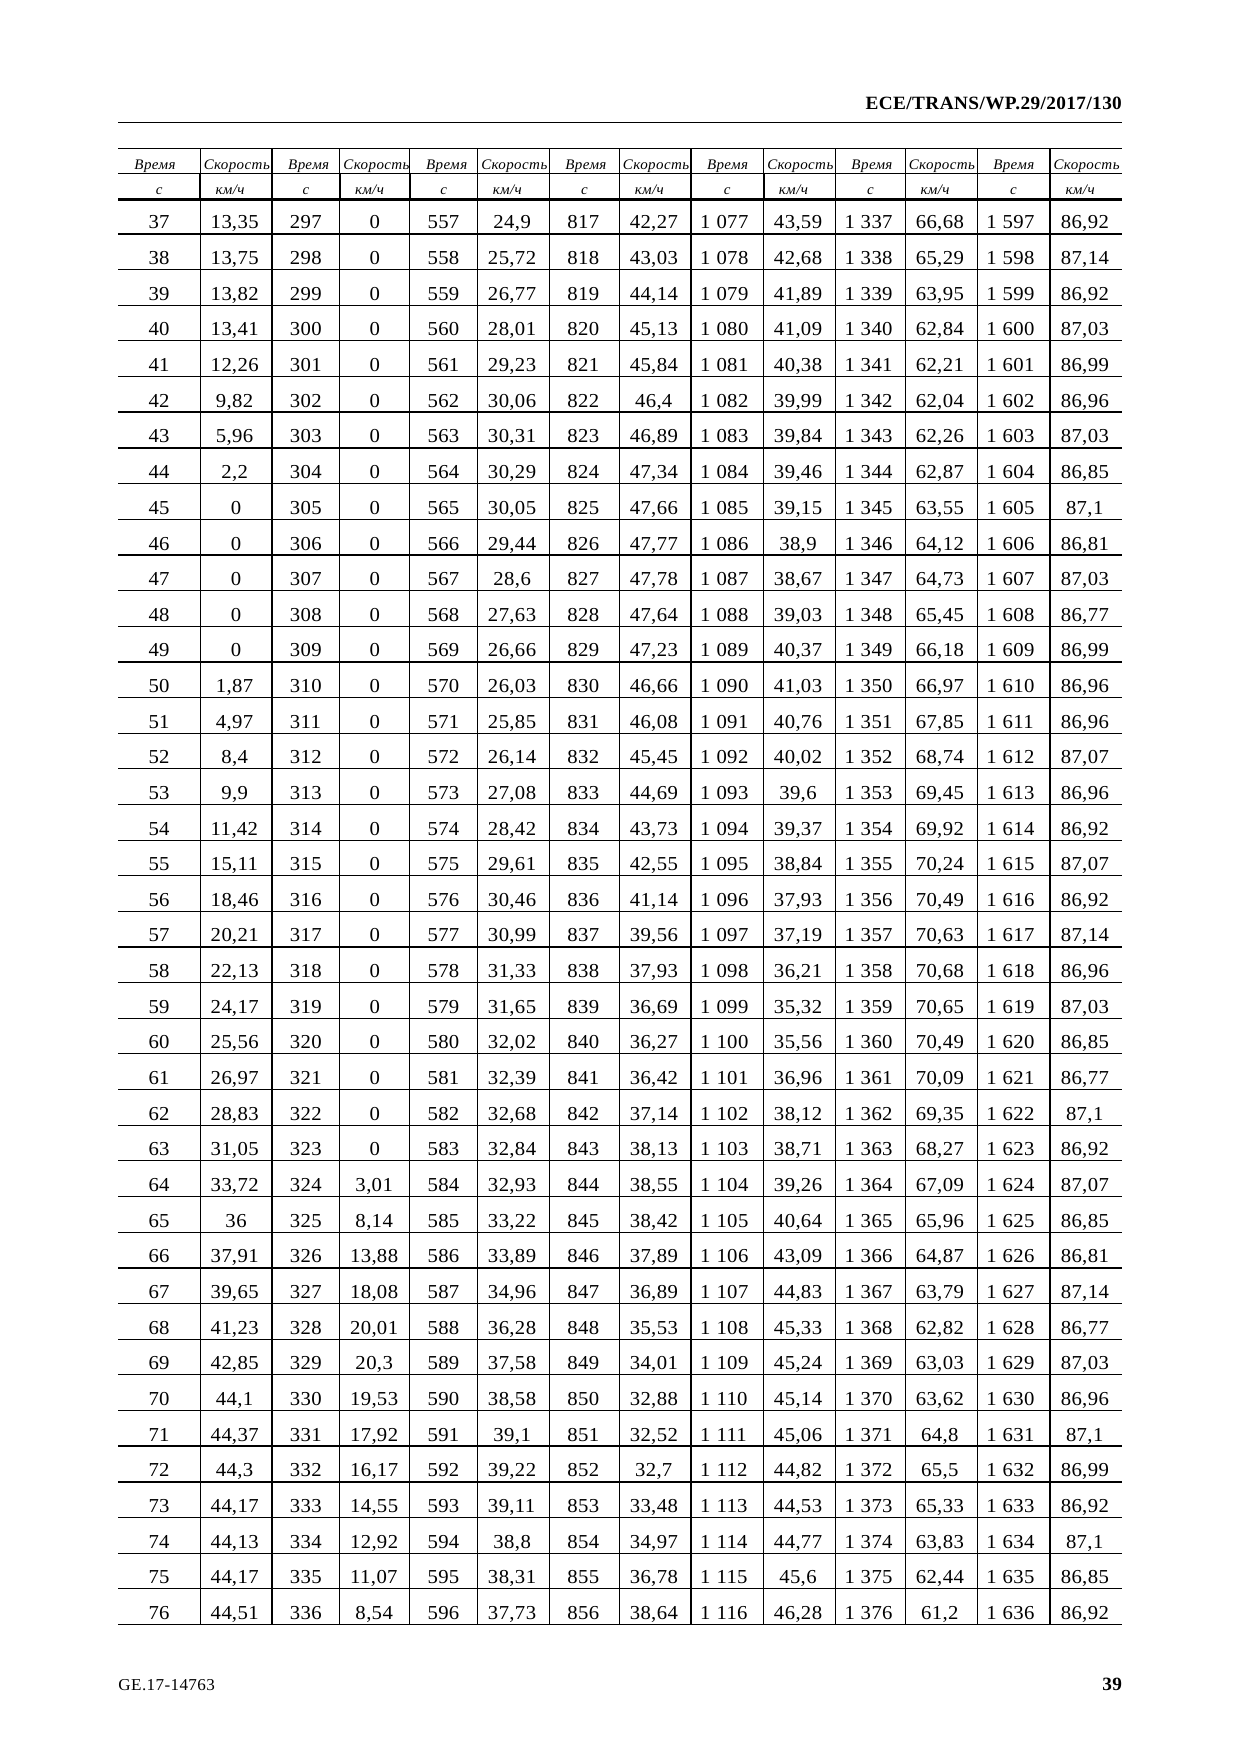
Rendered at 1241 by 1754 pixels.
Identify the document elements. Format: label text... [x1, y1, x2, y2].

table_cell 87,03 [1051, 306, 1122, 340]
table_cell 0 [340, 876, 409, 911]
table_cell 45,6 [764, 1554, 835, 1588]
table_cell 38,12 [764, 1090, 835, 1124]
table_cell 1 112 [692, 1447, 763, 1481]
table_cell 65,45 [906, 591, 977, 626]
table_cell 1 355 [836, 841, 905, 875]
table_cell 41,03 [764, 663, 835, 697]
table_cell 39,1 [478, 1411, 549, 1445]
table_cell 64,12 [906, 520, 977, 554]
table_cell 0 [340, 698, 409, 732]
table_cell 842 [550, 1090, 619, 1124]
table_header Скорость [478, 149, 549, 172]
table_cell 69 [118, 1340, 200, 1374]
table_cell 44 [118, 449, 200, 483]
table_cell 31,33 [478, 948, 549, 982]
table_cell 13,88 [340, 1233, 409, 1267]
table_cell 0 [340, 912, 409, 946]
table_cell 832 [550, 734, 619, 768]
table_cell 47,64 [620, 591, 690, 626]
table_cell 1 630 [978, 1375, 1049, 1410]
table_cell 69,45 [906, 769, 977, 804]
table_cell 828 [550, 591, 619, 626]
table_cell 43,73 [620, 805, 690, 839]
table_cell 39,22 [478, 1447, 549, 1481]
table_cell 87,03 [1051, 983, 1122, 1017]
table_cell 33,89 [478, 1233, 549, 1267]
table_cell 563 [410, 413, 477, 447]
table_cell 0 [340, 413, 409, 447]
table_cell 55 [118, 841, 200, 875]
table_cell 62,26 [906, 413, 977, 447]
table_cell 67,85 [906, 698, 977, 732]
table_cell 1 097 [692, 912, 763, 946]
table_cell 35,32 [764, 983, 835, 1017]
table_cell 40 [118, 306, 200, 340]
table_cell 557 [410, 201, 477, 233]
table_cell 86,92 [1051, 1483, 1122, 1517]
table_cell 1 092 [692, 734, 763, 768]
table_cell 86,77 [1051, 1304, 1122, 1338]
table_cell 301 [273, 341, 339, 376]
table_cell 86,85 [1051, 1019, 1122, 1053]
table_cell 53 [118, 769, 200, 804]
table_cell 585 [410, 1197, 477, 1232]
table_cell 86,96 [1051, 948, 1122, 982]
table_cell 819 [550, 270, 619, 304]
table_cell 1 633 [978, 1483, 1049, 1517]
table_cell 45,14 [764, 1375, 835, 1410]
table_cell 1 357 [836, 912, 905, 946]
table_cell км/ч [201, 174, 271, 198]
table_cell 70,68 [906, 948, 977, 982]
table_cell 46 [118, 520, 200, 554]
table_cell 323 [273, 1126, 339, 1160]
table_cell 87,03 [1051, 1340, 1122, 1374]
table_cell 27,63 [478, 591, 549, 626]
table_cell 18,08 [340, 1269, 409, 1303]
table_cell 576 [410, 876, 477, 911]
table_cell 311 [273, 698, 339, 732]
table_cell 1 627 [978, 1269, 1049, 1303]
table_cell с [411, 174, 477, 198]
table_cell 309 [273, 627, 339, 661]
table_cell 0 [340, 341, 409, 376]
table_cell 42,68 [764, 235, 835, 269]
table_cell 32,7 [620, 1447, 690, 1481]
table_cell 1 609 [978, 627, 1049, 661]
table_cell 1 597 [978, 201, 1049, 233]
table_cell 62,44 [906, 1554, 977, 1588]
table_cell 40,76 [764, 698, 835, 732]
table_cell 60 [118, 1019, 200, 1053]
table_cell 1 354 [836, 805, 905, 839]
table_header Время [118, 149, 200, 172]
table_cell 86,99 [1051, 341, 1122, 376]
table_cell 38,64 [620, 1589, 690, 1624]
table_cell 32,68 [478, 1090, 549, 1124]
table_cell 31,05 [201, 1126, 271, 1160]
table_cell 1 366 [836, 1233, 905, 1267]
table_cell 45,24 [764, 1340, 835, 1374]
table_cell 65,33 [906, 1483, 977, 1517]
table_cell 852 [550, 1447, 619, 1481]
table_cell 64,8 [906, 1411, 977, 1445]
table_cell 34,97 [620, 1518, 690, 1552]
table_cell 320 [273, 1019, 339, 1053]
table_cell 62,84 [906, 306, 977, 340]
table_cell 0 [201, 591, 271, 626]
table_cell 1 372 [836, 1447, 905, 1481]
table_cell 1 368 [836, 1304, 905, 1338]
table_cell 1 362 [836, 1090, 905, 1124]
table_cell 310 [273, 663, 339, 697]
table_cell 41,09 [764, 306, 835, 340]
table_cell 11,42 [201, 805, 271, 839]
table_cell 0 [201, 484, 271, 519]
table_cell 63,79 [906, 1269, 977, 1303]
table_cell 30,46 [478, 876, 549, 911]
table_header Время [410, 149, 477, 172]
table_cell 66,97 [906, 663, 977, 697]
table_cell 20,01 [340, 1304, 409, 1338]
table_cell 1 360 [836, 1019, 905, 1053]
table_cell 1 376 [836, 1589, 905, 1624]
table_cell 0 [340, 591, 409, 626]
table_cell 86,77 [1051, 591, 1122, 626]
table_cell 86,92 [1051, 1126, 1122, 1160]
table_cell 68,27 [906, 1126, 977, 1160]
table_cell 831 [550, 698, 619, 732]
table_cell 844 [550, 1161, 619, 1196]
table_cell 67 [118, 1269, 200, 1303]
table_cell 34,96 [478, 1269, 549, 1303]
table_cell 315 [273, 841, 339, 875]
table_cell 86,92 [1051, 270, 1122, 304]
table_cell 1 099 [692, 983, 763, 1017]
table_cell 30,06 [478, 377, 549, 411]
table_cell 1 114 [692, 1518, 763, 1552]
table_cell 1 605 [978, 484, 1049, 519]
table_cell 20,21 [201, 912, 271, 946]
table_cell 37,73 [478, 1589, 549, 1624]
table_header Время [550, 149, 619, 172]
table_cell 0 [201, 627, 271, 661]
table_cell 325 [273, 1197, 339, 1232]
table_cell 1 109 [692, 1340, 763, 1374]
table_cell 0 [340, 805, 409, 839]
table_cell 44,17 [201, 1554, 271, 1588]
table_cell 326 [273, 1233, 339, 1267]
table_cell 570 [410, 663, 477, 697]
table_cell 1 603 [978, 413, 1049, 447]
table_cell 1 338 [836, 235, 905, 269]
table_cell 41,89 [764, 270, 835, 304]
table_cell 45,33 [764, 1304, 835, 1338]
table_cell 826 [550, 520, 619, 554]
table_cell 62,87 [906, 449, 977, 483]
table_cell 835 [550, 841, 619, 875]
table_cell 1 083 [692, 413, 763, 447]
table_cell 336 [273, 1589, 339, 1624]
table_cell 36,69 [620, 983, 690, 1017]
table_cell 853 [550, 1483, 619, 1517]
table_cell 9,9 [201, 769, 271, 804]
table_cell 829 [550, 627, 619, 661]
table_cell 13,82 [201, 270, 271, 304]
table_cell 565 [410, 484, 477, 519]
table_cell 317 [273, 912, 339, 946]
table_cell км/ч [765, 174, 835, 198]
table_cell 298 [273, 235, 339, 269]
table_cell 593 [410, 1483, 477, 1517]
table_cell 86,81 [1051, 520, 1122, 554]
table_cell 44,1 [201, 1375, 271, 1410]
table_cell 1 113 [692, 1483, 763, 1517]
table_cell 1 091 [692, 698, 763, 732]
table_cell 1 081 [692, 341, 763, 376]
table_cell 63,03 [906, 1340, 977, 1374]
table_cell 66,18 [906, 627, 977, 661]
table_cell 1 337 [836, 201, 905, 233]
table_cell 1 345 [836, 484, 905, 519]
table_cell 63,83 [906, 1518, 977, 1552]
table_cell 588 [410, 1304, 477, 1338]
table_cell 1 340 [836, 306, 905, 340]
table_cell 36,42 [620, 1054, 690, 1089]
table_cell 46,89 [620, 413, 690, 447]
table_cell 36 [201, 1197, 271, 1232]
table_cell 44,3 [201, 1447, 271, 1481]
table_cell 37,58 [478, 1340, 549, 1374]
table_cell 44,37 [201, 1411, 271, 1445]
table_cell 86,85 [1051, 449, 1122, 483]
table_cell 1 606 [978, 520, 1049, 554]
table_cell 591 [410, 1411, 477, 1445]
table_cell 86,81 [1051, 1233, 1122, 1267]
table_cell 66,68 [906, 201, 977, 233]
table_cell 63 [118, 1126, 200, 1160]
table_cell 1 347 [836, 556, 905, 590]
table_cell 562 [410, 377, 477, 411]
table_cell 302 [273, 377, 339, 411]
table_cell 580 [410, 1019, 477, 1053]
table_cell 851 [550, 1411, 619, 1445]
table_cell 39,46 [764, 449, 835, 483]
table_cell 56 [118, 876, 200, 911]
table_cell 86,85 [1051, 1554, 1122, 1588]
table_cell 1 599 [978, 270, 1049, 304]
table_cell 1 344 [836, 449, 905, 483]
table_cell с [550, 174, 619, 198]
table_cell 87,1 [1051, 1518, 1122, 1552]
table_cell 44,83 [764, 1269, 835, 1303]
table_cell 0 [340, 734, 409, 768]
table_header Скорость [201, 149, 271, 172]
table_cell 40,37 [764, 627, 835, 661]
table_cell 1 093 [692, 769, 763, 804]
table_cell 1 619 [978, 983, 1049, 1017]
table_cell 62,21 [906, 341, 977, 376]
table_cell 44,13 [201, 1518, 271, 1552]
table_cell 38,42 [620, 1197, 690, 1232]
table_cell 70,63 [906, 912, 977, 946]
table_cell 1 104 [692, 1161, 763, 1196]
table_cell с [978, 174, 1049, 198]
table_cell 0 [340, 663, 409, 697]
table_cell 1 370 [836, 1375, 905, 1410]
table_cell 827 [550, 556, 619, 590]
table_cell с [273, 174, 339, 198]
table_cell 41 [118, 341, 200, 376]
table_cell 8,14 [340, 1197, 409, 1232]
table_cell 43,59 [764, 201, 835, 233]
table_cell 38,8 [478, 1518, 549, 1552]
table_cell 32,39 [478, 1054, 549, 1089]
table_header Скорость [1051, 149, 1122, 172]
table_cell 39,56 [620, 912, 690, 946]
table_cell 47,23 [620, 627, 690, 661]
table_cell 1 110 [692, 1375, 763, 1410]
table_header Скорость [340, 149, 409, 172]
table_cell 855 [550, 1554, 619, 1588]
table_cell 19,53 [340, 1375, 409, 1410]
table_cell 1 079 [692, 270, 763, 304]
table_cell 1 085 [692, 484, 763, 519]
table_cell 308 [273, 591, 339, 626]
table_cell 1 601 [978, 341, 1049, 376]
table_cell 87,14 [1051, 235, 1122, 269]
table_cell 65 [118, 1197, 200, 1232]
table_cell 1 629 [978, 1340, 1049, 1374]
table_cell 849 [550, 1340, 619, 1374]
table_cell 68,74 [906, 734, 977, 768]
table_header Время [273, 149, 339, 172]
table_cell 838 [550, 948, 619, 982]
table_cell 332 [273, 1447, 339, 1481]
table_cell 68 [118, 1304, 200, 1338]
table_cell 299 [273, 270, 339, 304]
table_cell 87,07 [1051, 734, 1122, 768]
table_cell 328 [273, 1304, 339, 1338]
table_cell 316 [273, 876, 339, 911]
table_cell 86,92 [1051, 201, 1122, 233]
table_cell 26,66 [478, 627, 549, 661]
table_cell 37,89 [620, 1233, 690, 1267]
table_cell 578 [410, 948, 477, 982]
table_cell 86,77 [1051, 1054, 1122, 1089]
table_cell 1 080 [692, 306, 763, 340]
table_cell 596 [410, 1589, 477, 1624]
table_cell км/ч [620, 174, 690, 198]
table_cell 9,82 [201, 377, 271, 411]
table_cell 43,09 [764, 1233, 835, 1267]
table_cell 73 [118, 1483, 200, 1517]
table_cell 304 [273, 449, 339, 483]
table_cell 1 608 [978, 591, 1049, 626]
table_cell 1 598 [978, 235, 1049, 269]
table_cell 574 [410, 805, 477, 839]
table_cell 303 [273, 413, 339, 447]
table_cell 46,66 [620, 663, 690, 697]
table_cell 297 [273, 201, 339, 233]
table_cell 42,85 [201, 1340, 271, 1374]
table_cell 36,96 [764, 1054, 835, 1089]
table_cell 820 [550, 306, 619, 340]
table_cell 39,65 [201, 1269, 271, 1303]
table_cell 589 [410, 1340, 477, 1374]
table_cell 28,01 [478, 306, 549, 340]
table_cell 51 [118, 698, 200, 732]
table_cell 0 [201, 556, 271, 590]
table_cell 0 [340, 1054, 409, 1089]
table_cell 3,01 [340, 1161, 409, 1196]
table_cell 69,92 [906, 805, 977, 839]
table_cell км/ч [341, 174, 409, 198]
table_cell 0 [340, 449, 409, 483]
table_cell 1 102 [692, 1090, 763, 1124]
table_cell 25,56 [201, 1019, 271, 1053]
table_cell 1 622 [978, 1090, 1049, 1124]
table_cell 26,97 [201, 1054, 271, 1089]
table_cell 64 [118, 1161, 200, 1196]
table_cell 824 [550, 449, 619, 483]
table_cell 36,89 [620, 1269, 690, 1303]
table_cell 1 600 [978, 306, 1049, 340]
table_cell 70,49 [906, 1019, 977, 1053]
table_cell 583 [410, 1126, 477, 1160]
table_cell 825 [550, 484, 619, 519]
table_cell 30,31 [478, 413, 549, 447]
table_cell 38,9 [764, 520, 835, 554]
table_cell 854 [550, 1518, 619, 1552]
table_cell 300 [273, 306, 339, 340]
table_cell 0 [340, 841, 409, 875]
table_cell 569 [410, 627, 477, 661]
table_cell 1 078 [692, 235, 763, 269]
table_cell 58 [118, 948, 200, 982]
table_cell 1 116 [692, 1589, 763, 1624]
table_cell 572 [410, 734, 477, 768]
table_cell 1 364 [836, 1161, 905, 1196]
table_cell 45 [118, 484, 200, 519]
table_cell 0 [201, 520, 271, 554]
table_cell 1 618 [978, 948, 1049, 982]
table_cell 86,99 [1051, 1447, 1122, 1481]
table_cell 0 [340, 556, 409, 590]
table_cell 2,2 [201, 449, 271, 483]
table_cell 1 624 [978, 1161, 1049, 1196]
table_cell 13,35 [201, 201, 271, 233]
table_header Скорость [906, 149, 977, 172]
table_cell 0 [340, 270, 409, 304]
table_cell 52 [118, 734, 200, 768]
table_cell 37 [118, 201, 200, 233]
table_cell 87,07 [1051, 1161, 1122, 1196]
table_cell 29,61 [478, 841, 549, 875]
table_cell 66 [118, 1233, 200, 1267]
table_cell 1 602 [978, 377, 1049, 411]
table_cell 1 374 [836, 1518, 905, 1552]
table_cell 8,54 [340, 1589, 409, 1624]
table_cell 15,11 [201, 841, 271, 875]
table_cell 840 [550, 1019, 619, 1053]
table_cell 44,14 [620, 270, 690, 304]
table_cell 560 [410, 306, 477, 340]
table_cell 36,78 [620, 1554, 690, 1588]
table_cell 1 084 [692, 449, 763, 483]
table_cell 62,04 [906, 377, 977, 411]
table_cell 1 371 [836, 1411, 905, 1445]
table_cell 4,97 [201, 698, 271, 732]
table_cell 32,88 [620, 1375, 690, 1410]
table_cell 566 [410, 520, 477, 554]
table_cell 27,08 [478, 769, 549, 804]
table_cell 823 [550, 413, 619, 447]
table_cell 558 [410, 235, 477, 269]
table_cell 38,67 [764, 556, 835, 590]
table_cell 87,1 [1051, 1090, 1122, 1124]
table_cell 595 [410, 1554, 477, 1588]
table_cell 330 [273, 1375, 339, 1410]
table_cell 38,84 [764, 841, 835, 875]
table_cell 86,96 [1051, 377, 1122, 411]
table_cell 47,77 [620, 520, 690, 554]
table_cell 327 [273, 1269, 339, 1303]
table_cell 42,55 [620, 841, 690, 875]
table_cell 1 632 [978, 1447, 1049, 1481]
table_cell 40,02 [764, 734, 835, 768]
table_cell 1 095 [692, 841, 763, 875]
table_cell 843 [550, 1126, 619, 1160]
table_cell 1 631 [978, 1411, 1049, 1445]
table_cell 36,28 [478, 1304, 549, 1338]
table_cell 833 [550, 769, 619, 804]
table_cell 64,87 [906, 1233, 977, 1267]
table_cell 314 [273, 805, 339, 839]
table_cell 87,1 [1051, 484, 1122, 519]
table_cell 28,83 [201, 1090, 271, 1124]
table_cell 38 [118, 235, 200, 269]
table_cell 1 098 [692, 948, 763, 982]
table_cell 31,65 [478, 983, 549, 1017]
table_cell 0 [340, 484, 409, 519]
table_cell 37,93 [620, 948, 690, 982]
table_cell 1 351 [836, 698, 905, 732]
table_cell 571 [410, 698, 477, 732]
table_cell 1 615 [978, 841, 1049, 875]
table_cell 63,62 [906, 1375, 977, 1410]
table_cell 559 [410, 270, 477, 304]
table_cell 38,31 [478, 1554, 549, 1588]
table_cell 1 616 [978, 876, 1049, 911]
table_cell 1 367 [836, 1269, 905, 1303]
table_cell 1 107 [692, 1269, 763, 1303]
table_cell 39,84 [764, 413, 835, 447]
table_cell 579 [410, 983, 477, 1017]
table_cell 584 [410, 1161, 477, 1196]
table_cell 70,49 [906, 876, 977, 911]
table_cell 1 350 [836, 663, 905, 697]
table_cell 568 [410, 591, 477, 626]
table_cell 841 [550, 1054, 619, 1089]
table_cell 65,5 [906, 1447, 977, 1481]
table_cell 1 348 [836, 591, 905, 626]
table_cell 38,55 [620, 1161, 690, 1196]
table_cell 18,46 [201, 876, 271, 911]
table_cell км/ч [478, 174, 549, 198]
table_cell 587 [410, 1269, 477, 1303]
table_cell 0 [340, 306, 409, 340]
table_cell 63,95 [906, 270, 977, 304]
table_cell 321 [273, 1054, 339, 1089]
table_cell 38,13 [620, 1126, 690, 1160]
table_cell 44,82 [764, 1447, 835, 1481]
table_cell 0 [340, 235, 409, 269]
table_cell 11,07 [340, 1554, 409, 1588]
table_cell 45,13 [620, 306, 690, 340]
table_cell 65,96 [906, 1197, 977, 1232]
table_cell 850 [550, 1375, 619, 1410]
table_cell 38,58 [478, 1375, 549, 1410]
table_cell 1 341 [836, 341, 905, 376]
table_cell 33,72 [201, 1161, 271, 1196]
table_cell 47 [118, 556, 200, 590]
table_cell 5,96 [201, 413, 271, 447]
table_cell 837 [550, 912, 619, 946]
table_cell 582 [410, 1090, 477, 1124]
table_cell 39,15 [764, 484, 835, 519]
table_cell 32,93 [478, 1161, 549, 1196]
table_header Время [836, 149, 905, 172]
table_cell с [118, 174, 199, 198]
table_cell 39,03 [764, 591, 835, 626]
table_cell 1 614 [978, 805, 1049, 839]
table_cell 41,23 [201, 1304, 271, 1338]
table_cell 1 088 [692, 591, 763, 626]
table_cell 1 106 [692, 1233, 763, 1267]
table_cell 1 610 [978, 663, 1049, 697]
table_cell 26,77 [478, 270, 549, 304]
table_cell 39,37 [764, 805, 835, 839]
table_cell 1 369 [836, 1340, 905, 1374]
table_cell 1 103 [692, 1126, 763, 1160]
table_cell 86,85 [1051, 1197, 1122, 1232]
table_cell 0 [340, 1019, 409, 1053]
table_cell 0 [340, 948, 409, 982]
table_cell 12,26 [201, 341, 271, 376]
table_cell 324 [273, 1161, 339, 1196]
table_cell 29,44 [478, 520, 549, 554]
table_cell 1 361 [836, 1054, 905, 1089]
table_cell 586 [410, 1233, 477, 1267]
table_cell 0 [340, 769, 409, 804]
table_cell 36,27 [620, 1019, 690, 1053]
table_cell 87,14 [1051, 912, 1122, 946]
table_cell 13,41 [201, 306, 271, 340]
table_cell 32,52 [620, 1411, 690, 1445]
table_cell 40,38 [764, 341, 835, 376]
table_cell 37,91 [201, 1233, 271, 1267]
table_cell 86,99 [1051, 627, 1122, 661]
table_cell 87,03 [1051, 413, 1122, 447]
table_cell 74 [118, 1518, 200, 1552]
table_cell 87,03 [1051, 556, 1122, 590]
table_cell 1 358 [836, 948, 905, 982]
table_cell 47,34 [620, 449, 690, 483]
table_cell км/ч [1051, 174, 1122, 198]
table_cell 567 [410, 556, 477, 590]
table_cell 1 086 [692, 520, 763, 554]
table_cell 845 [550, 1197, 619, 1232]
table_cell 39,99 [764, 377, 835, 411]
table_cell 1 089 [692, 627, 763, 661]
table_cell 39,6 [764, 769, 835, 804]
table_cell 0 [340, 377, 409, 411]
table_cell 329 [273, 1340, 339, 1374]
table_cell 1 096 [692, 876, 763, 911]
table_cell 839 [550, 983, 619, 1017]
table_header Время [978, 149, 1049, 172]
table_cell 34,01 [620, 1340, 690, 1374]
table_cell 44,53 [764, 1483, 835, 1517]
table_cell 1 623 [978, 1126, 1049, 1160]
table_cell 70,65 [906, 983, 977, 1017]
table_cell 1 342 [836, 377, 905, 411]
table_cell 40,64 [764, 1197, 835, 1232]
table_cell 561 [410, 341, 477, 376]
table_cell 1 628 [978, 1304, 1049, 1338]
table_cell 1 111 [692, 1411, 763, 1445]
table_cell 44,77 [764, 1518, 835, 1552]
table_cell 1 635 [978, 1554, 1049, 1588]
table_cell 36,21 [764, 948, 835, 982]
table_cell 319 [273, 983, 339, 1017]
table_cell 331 [273, 1411, 339, 1445]
table_cell 86,96 [1051, 769, 1122, 804]
table_cell 37,19 [764, 912, 835, 946]
table_cell с [836, 174, 905, 198]
table_cell 70,24 [906, 841, 977, 875]
table_cell 37,14 [620, 1090, 690, 1124]
table_cell 333 [273, 1483, 339, 1517]
table_cell 846 [550, 1233, 619, 1267]
table_cell 44,51 [201, 1589, 271, 1624]
table_cell 45,84 [620, 341, 690, 376]
table_cell 1 612 [978, 734, 1049, 768]
table_cell с [692, 174, 763, 198]
table_cell 13,75 [201, 235, 271, 269]
table_cell 1 105 [692, 1197, 763, 1232]
table_cell 1 087 [692, 556, 763, 590]
table_cell 35,53 [620, 1304, 690, 1338]
table_cell 44,17 [201, 1483, 271, 1517]
table_cell 86,92 [1051, 876, 1122, 911]
table_cell 48 [118, 591, 200, 626]
table_cell 37,93 [764, 876, 835, 911]
table_cell 1 108 [692, 1304, 763, 1338]
table_cell 22,13 [201, 948, 271, 982]
table_cell 62 [118, 1090, 200, 1124]
table_cell 12,92 [340, 1518, 409, 1552]
table_cell 50 [118, 663, 200, 697]
table_cell 1 611 [978, 698, 1049, 732]
table_cell 1 356 [836, 876, 905, 911]
table_cell 70,09 [906, 1054, 977, 1089]
table_cell 573 [410, 769, 477, 804]
table_cell 87,07 [1051, 841, 1122, 875]
table_header Скорость [764, 149, 835, 172]
table_cell км/ч [906, 174, 977, 198]
table_cell 0 [340, 1126, 409, 1160]
table_cell 0 [340, 520, 409, 554]
table_cell 821 [550, 341, 619, 376]
table_cell 830 [550, 663, 619, 697]
table_cell 30,99 [478, 912, 549, 946]
table_cell 1 375 [836, 1554, 905, 1588]
table_cell 33,48 [620, 1483, 690, 1517]
table_cell 24,17 [201, 983, 271, 1017]
table_cell 313 [273, 769, 339, 804]
table_cell 47,66 [620, 484, 690, 519]
table_cell 26,03 [478, 663, 549, 697]
table_cell 30,29 [478, 449, 549, 483]
table_cell 47,78 [620, 556, 690, 590]
table_cell 1 343 [836, 413, 905, 447]
table_cell 71 [118, 1411, 200, 1445]
table_cell 26,14 [478, 734, 549, 768]
table_cell 29,23 [478, 341, 549, 376]
table_cell 306 [273, 520, 339, 554]
table_cell 318 [273, 948, 339, 982]
table_cell 1 620 [978, 1019, 1049, 1053]
table_cell 25,85 [478, 698, 549, 732]
table_cell 1 101 [692, 1054, 763, 1089]
table_header Время [692, 149, 763, 172]
table_cell 63,55 [906, 484, 977, 519]
table_cell 49 [118, 627, 200, 661]
table_cell 86,96 [1051, 663, 1122, 697]
table_cell 75 [118, 1554, 200, 1588]
table_cell 822 [550, 377, 619, 411]
table_cell 45,06 [764, 1411, 835, 1445]
table_cell 25,72 [478, 235, 549, 269]
table_cell 30,05 [478, 484, 549, 519]
table_cell 45,45 [620, 734, 690, 768]
table_cell 1 346 [836, 520, 905, 554]
table_cell 577 [410, 912, 477, 946]
table_cell 334 [273, 1518, 339, 1552]
table_cell 1 373 [836, 1483, 905, 1517]
table_cell 38,71 [764, 1126, 835, 1160]
table_cell 1 634 [978, 1518, 1049, 1552]
table_cell 39,11 [478, 1483, 549, 1517]
table_cell 61 [118, 1054, 200, 1089]
table_cell 69,35 [906, 1090, 977, 1124]
table_cell 43 [118, 413, 200, 447]
table_cell 1 100 [692, 1019, 763, 1053]
table_cell 61,2 [906, 1589, 977, 1624]
table_cell 86,92 [1051, 805, 1122, 839]
table_cell 594 [410, 1518, 477, 1552]
table_cell 305 [273, 484, 339, 519]
table_cell 62,82 [906, 1304, 977, 1338]
table_cell 39 [118, 270, 200, 304]
table_cell 57 [118, 912, 200, 946]
table_cell 32,84 [478, 1126, 549, 1160]
table_cell 65,29 [906, 235, 977, 269]
table_cell 28,42 [478, 805, 549, 839]
table_cell 14,55 [340, 1483, 409, 1517]
table_cell 87,1 [1051, 1411, 1122, 1445]
table_cell 1 094 [692, 805, 763, 839]
table_cell 20,3 [340, 1340, 409, 1374]
table_cell 24,9 [478, 201, 549, 233]
table_cell 817 [550, 201, 619, 233]
table_cell 564 [410, 449, 477, 483]
table_cell 1 082 [692, 377, 763, 411]
table_cell 64,73 [906, 556, 977, 590]
table_cell 590 [410, 1375, 477, 1410]
table_cell 1 115 [692, 1554, 763, 1588]
table_cell 59 [118, 983, 200, 1017]
table_cell 312 [273, 734, 339, 768]
table_cell 86,96 [1051, 1375, 1122, 1410]
table_cell 1 352 [836, 734, 905, 768]
table_cell 1 636 [978, 1589, 1049, 1624]
table_cell 1 613 [978, 769, 1049, 804]
table_cell 1 077 [692, 201, 763, 233]
table_cell 1 621 [978, 1054, 1049, 1089]
table_cell 818 [550, 235, 619, 269]
table_cell 46,28 [764, 1589, 835, 1624]
table_cell 1 339 [836, 270, 905, 304]
table_cell 86,92 [1051, 1589, 1122, 1624]
table_cell 581 [410, 1054, 477, 1089]
table_cell 0 [340, 983, 409, 1017]
table_cell 335 [273, 1554, 339, 1588]
table_cell 1 363 [836, 1126, 905, 1160]
table_cell 33,22 [478, 1197, 549, 1232]
table_cell 42 [118, 377, 200, 411]
table_cell 76 [118, 1589, 200, 1624]
table_cell 67,09 [906, 1161, 977, 1196]
table_cell 0 [340, 201, 409, 233]
table_cell 8,4 [201, 734, 271, 768]
table_cell 46,4 [620, 377, 690, 411]
table_cell 54 [118, 805, 200, 839]
table_cell 43,03 [620, 235, 690, 269]
table_cell 16,17 [340, 1447, 409, 1481]
table_header Скорость [620, 149, 690, 172]
table_cell 1 626 [978, 1233, 1049, 1267]
table_cell 1 090 [692, 663, 763, 697]
table_cell 32,02 [478, 1019, 549, 1053]
table_cell 44,69 [620, 769, 690, 804]
table_cell 1 604 [978, 449, 1049, 483]
table_cell 42,27 [620, 201, 690, 233]
table_cell 35,56 [764, 1019, 835, 1053]
table_cell 575 [410, 841, 477, 875]
table_cell 1 359 [836, 983, 905, 1017]
table_cell 41,14 [620, 876, 690, 911]
table_cell 1 365 [836, 1197, 905, 1232]
table_cell 1,87 [201, 663, 271, 697]
table_cell 1 353 [836, 769, 905, 804]
table_cell 836 [550, 876, 619, 911]
table_cell 847 [550, 1269, 619, 1303]
table_cell 848 [550, 1304, 619, 1338]
table_cell 72 [118, 1447, 200, 1481]
table_cell 0 [340, 627, 409, 661]
table_cell 39,26 [764, 1161, 835, 1196]
table_cell 856 [550, 1589, 619, 1624]
table_cell 834 [550, 805, 619, 839]
table_cell 1 349 [836, 627, 905, 661]
table_cell 70 [118, 1375, 200, 1410]
table_cell 17,92 [340, 1411, 409, 1445]
table_cell 322 [273, 1090, 339, 1124]
table_cell 46,08 [620, 698, 690, 732]
table_cell 592 [410, 1447, 477, 1481]
table_cell 87,14 [1051, 1269, 1122, 1303]
table_cell 1 607 [978, 556, 1049, 590]
table_cell 86,96 [1051, 698, 1122, 732]
table_cell 1 617 [978, 912, 1049, 946]
table_cell 28,6 [478, 556, 549, 590]
table_cell 1 625 [978, 1197, 1049, 1232]
table_cell 0 [340, 1090, 409, 1124]
table_cell 307 [273, 556, 339, 590]
